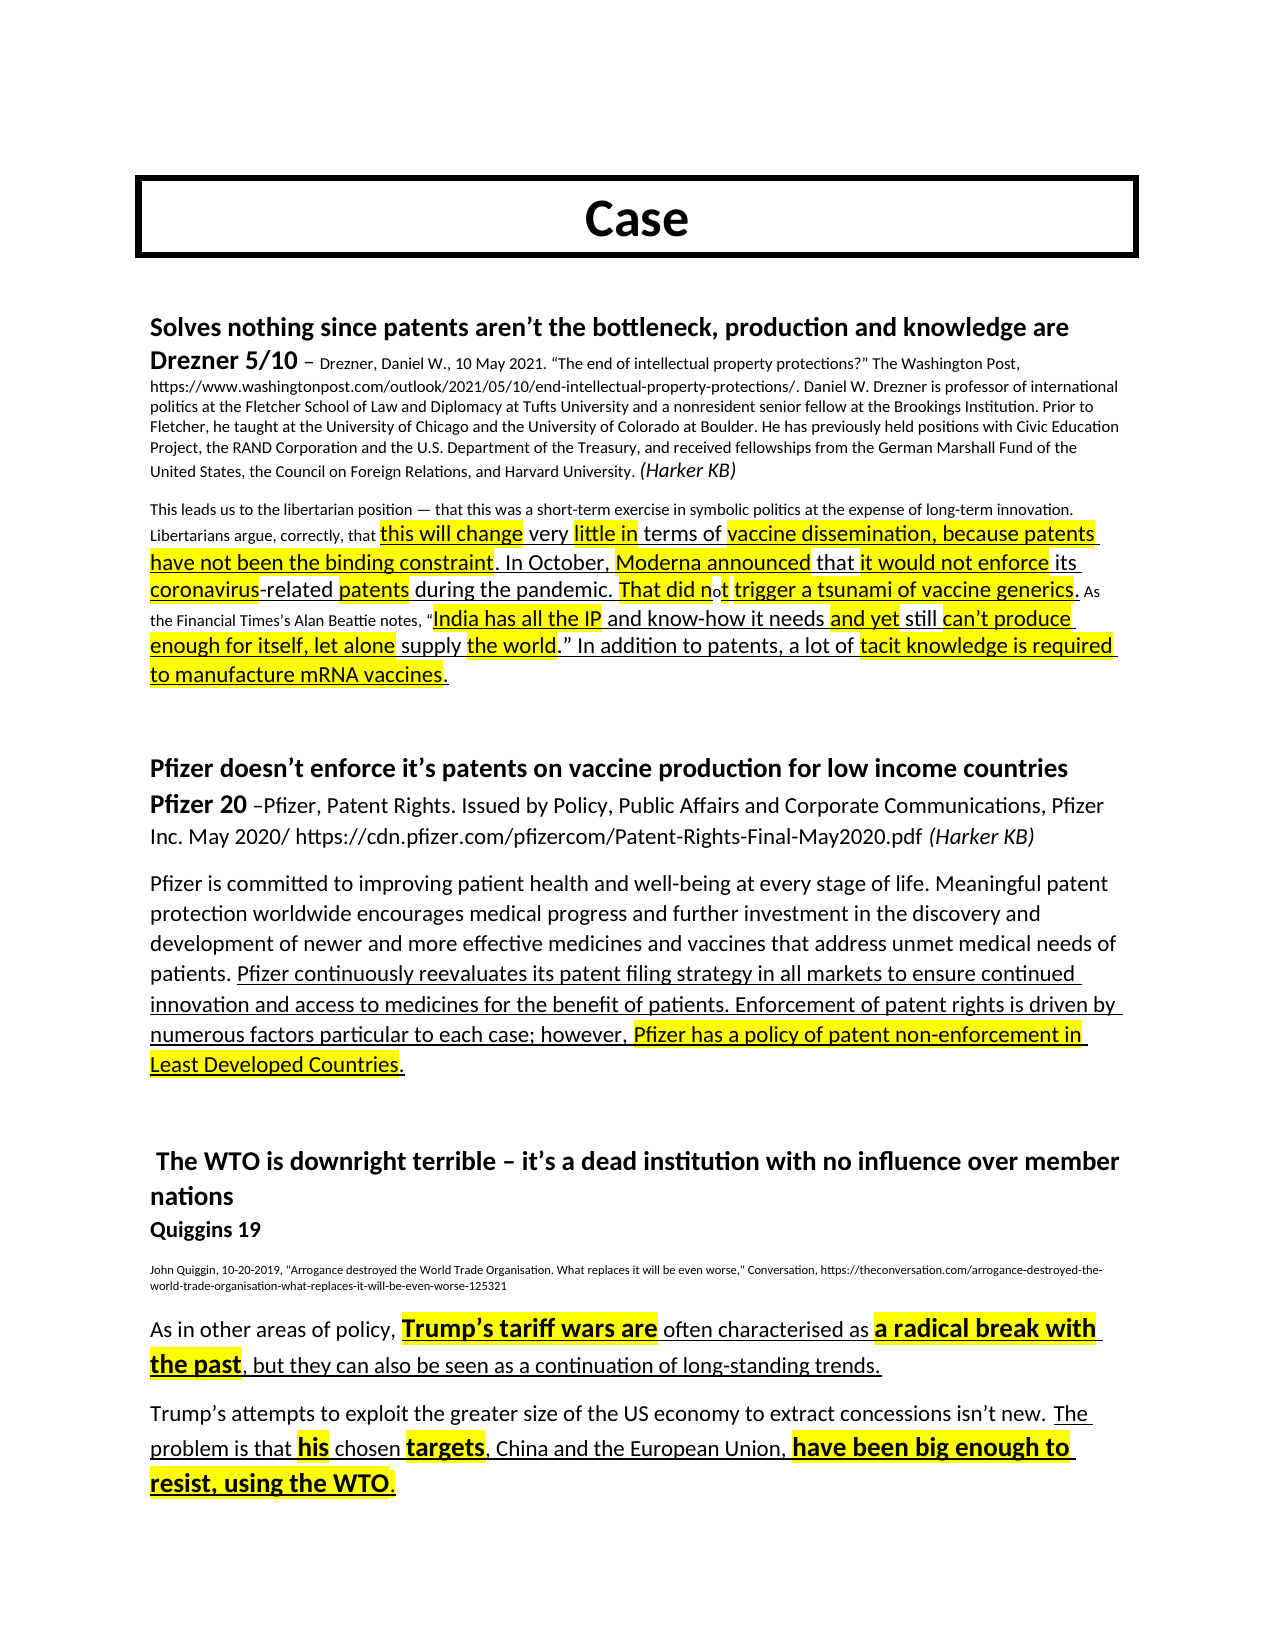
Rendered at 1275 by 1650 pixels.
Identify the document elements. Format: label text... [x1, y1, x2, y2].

subtitle Case [142, 181, 1133, 252]
text Quiggins 19 [150, 1215, 1125, 1243]
text Trump’s attempts to exploit the greater size of the US economy to extract concessions isn’t new. The problem is that his chosen targets, China and the European Union, have been big enough to resist, using the WTO. [150, 1399, 1125, 1499]
subtitle The WTO is downright terrible – it’s a dead institution with no influence over member nations [150, 1144, 1125, 1213]
subtitle Pfizer doesn’t enforce it’s patents on vaccine production for low income countries [150, 751, 1125, 784]
text As in other areas of policy, Trump’s tariff wars are often characterised as a radical break with the past, but they can also be seen as a continuation of long-standing trends. [150, 1312, 1125, 1380]
text This leads us to the libertarian position — that this was a short-term exercise in symbolic politics at the expense of long-term innovation. Libertarians argue, correctly, that this will change very little in terms of vaccine dissemination, because patents have not been the binding constraint. In October, Moderna announced that it would not enforce its coronavirus-related patents during the pandemic. That did not trigger a tsunami of vaccine generics. As the Financial Times’s Alan Beattie notes, “India has all the IP and know-how it needs and yet still can’t produce enough for itself, let alone supply the world.” In addition to patents, a lot of tacit knowledge is required to manufacture mRNA vaccines. [150, 499, 1125, 688]
text Drezner 5/10 – Drezner, Daniel W., 10 May 2021. “The end of intellectual property protections?” The Washington Post, https://www.washingtonpost.com/outlook/2021/05/10/end-intellectual-property-protections/. Daniel W. Drezner is professor of international politics at the Fletcher School of Law and Diplomacy at Tufts University and a nonresident senior fellow at the Brookings Institution. Prior to Fletcher, he taught at the University of Chicago and the University of Colorado at Boulder. He has previously held positions with Civic Education Project, the RAND Corporation and the U.S. Department of the Treasury, and received fellowships from the German Marshall Fund of the United States, the Council on Foreign Relations, and Harvard University. (Harker KB) [150, 343, 1125, 483]
text Pfizer is committed to improving patient health and well-being at every stage of life. Meaningful patent protection worldwide encourages medical progress and further investment in the discovery and development of newer and more effective medicines and vaccines that address unmet medical needs of patients. Pfizer continuously reevaluates its patent filing strategy in all markets to ensure continued innovation and access to medicines for the benefit of patients. Enforcement of patent rights is driven by numerous factors particular to each case; however, Pfizer has a policy of patent non-enforcement in Least Developed Countries. [150, 869, 1125, 1078]
text John Quiggin, 10-20-2019, "Arrogance destroyed the World Trade Organisation. What replaces it will be even worse," Conversation, https://theconversation.com/arrogance-destroyed-the-world-trade-organisation-what-replaces-it-will-be-even-worse-125321 [150, 1262, 1125, 1294]
subtitle Solves nothing since patents aren’t the bottleneck, production and knowledge are [150, 310, 1125, 343]
text Pfizer 20 –Pfizer, Patent Rights. Issued by Policy, Public Affairs and Corporate Communications, Pfizer Inc. May 2020/ https://cdn.pfizer.com/pfizercom/Patent-Rights-Final-May2020.pdf (Harker KB) [150, 787, 1125, 850]
